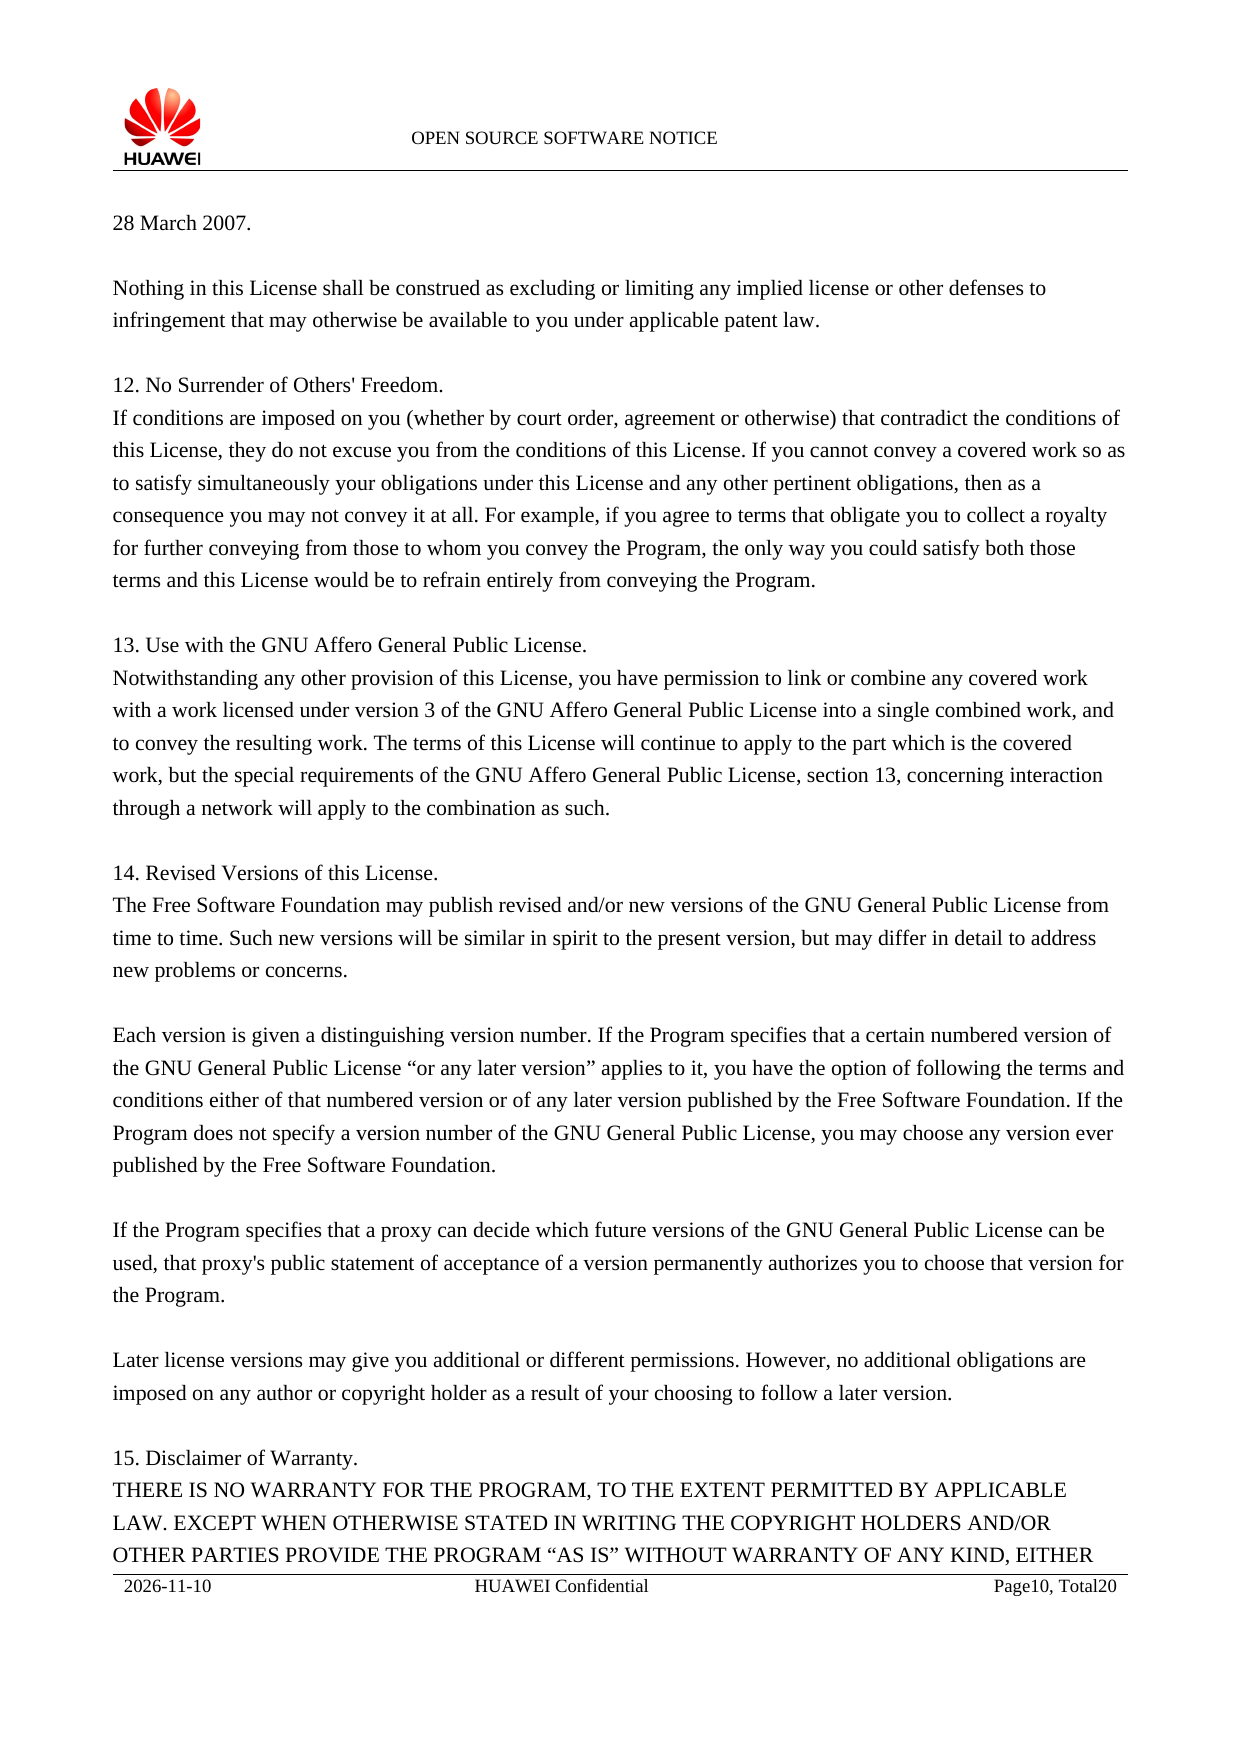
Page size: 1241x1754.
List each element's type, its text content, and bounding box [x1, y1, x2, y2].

picture [124, 88, 201, 165]
